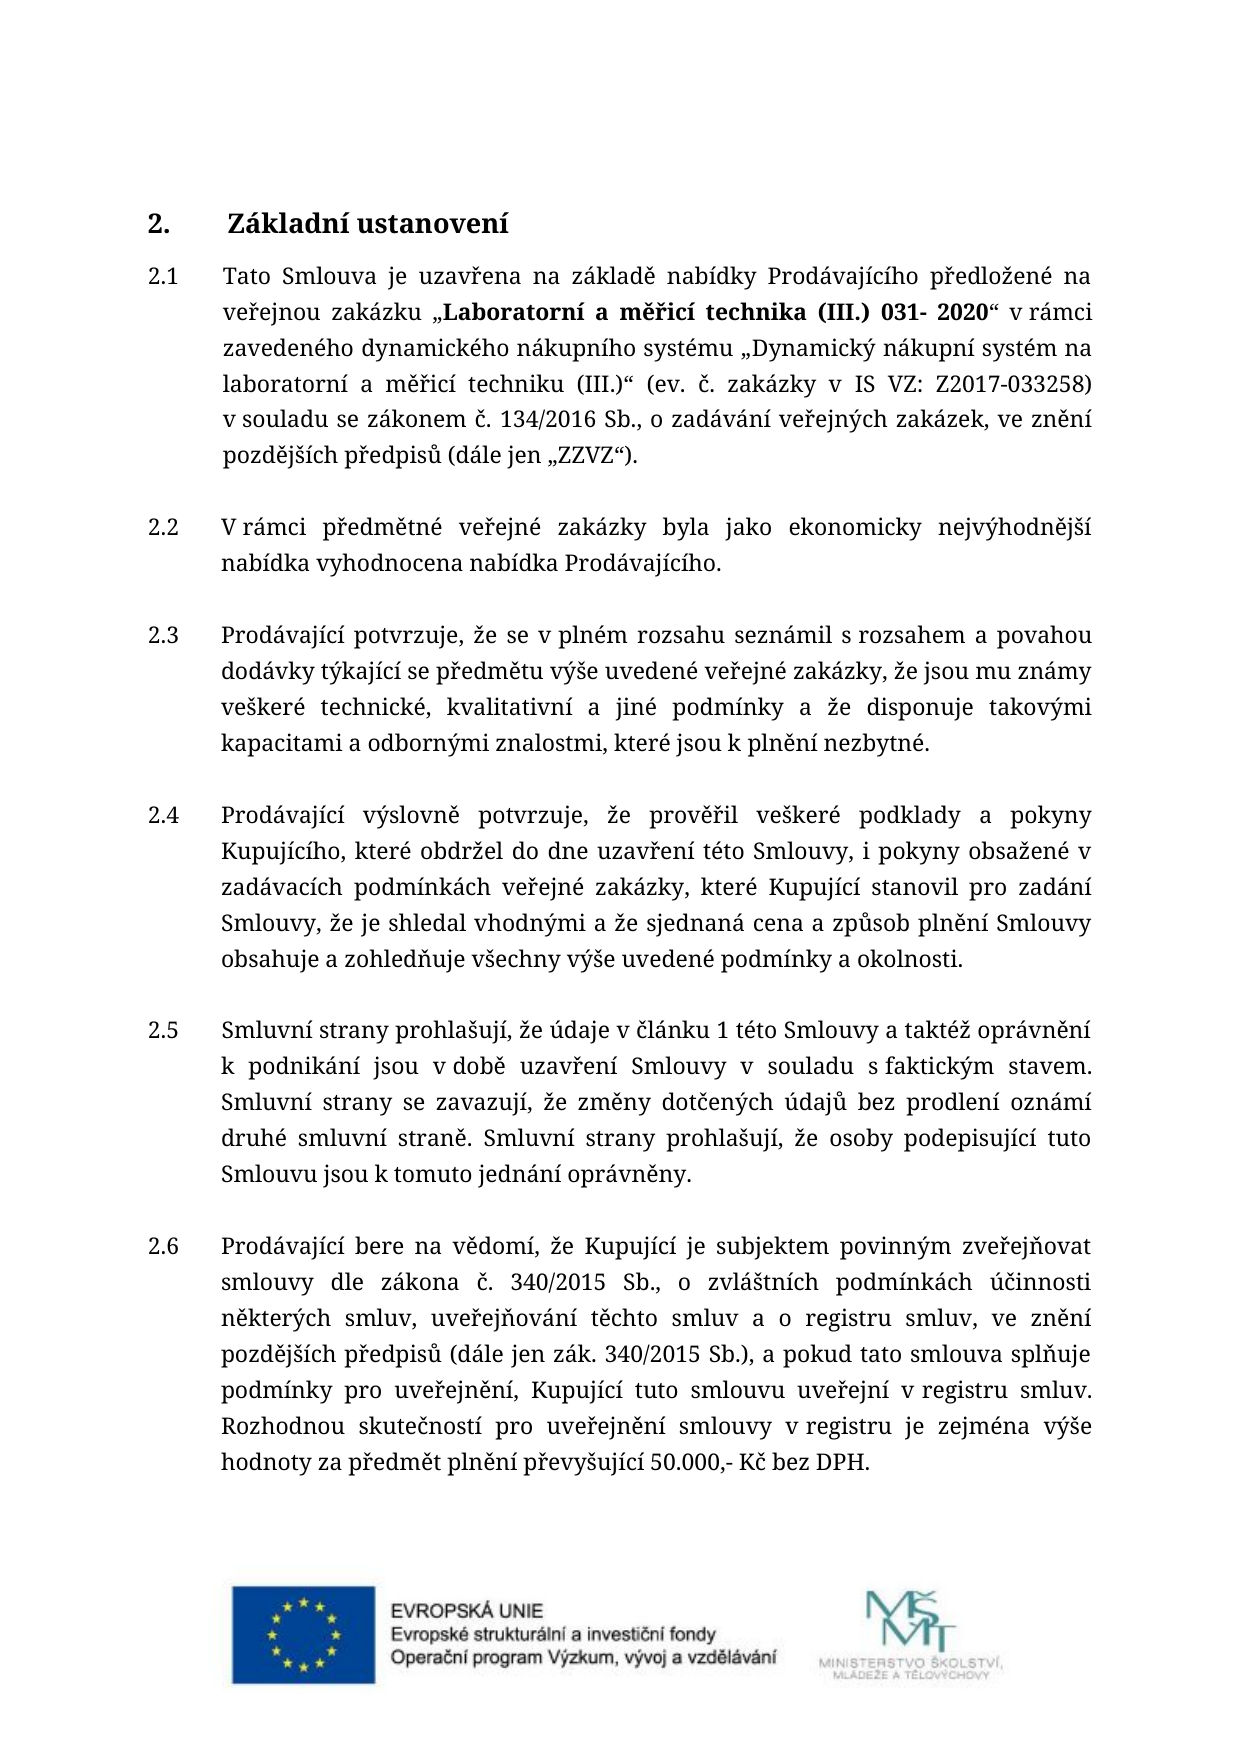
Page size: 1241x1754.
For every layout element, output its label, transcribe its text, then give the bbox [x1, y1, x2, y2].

text 2.4 Prodávající výslovně potvrzuje, že prověřil veškeré podklady a pokyny Kupujícího, které obdržel do dne uzavření této Smlouvy, i pokyny obsažené v zadávacích podmínkách veřejné zakázky, které Kupující stanovil pro zadání Smlouvy, že je shledal vhodnými a že sjednaná cena a způsob plnění Smlouvy obsahuje a zohledňuje všechny výše uvedené podmínky a okolnosti. [148, 799, 1093, 974]
text 2.5 Smluvní strany prohlašují, že údaje v článku 1 této Smlouvy a taktéž oprávnění k podnikání jsou v době uzavření Smlouvy v souladu s faktickým stavem. Smluvní strany se zavazují, že změny dotčených údajů bez prodlení oznámí druhé smluvní straně. Smluvní strany prohlašují, že osoby podepisující tuto Smlouvu jsou k tomuto jednání oprávněny. [148, 1014, 1093, 1189]
text 2.1 Tato Smlouva je uzavřena na základě nabídky Prodávajícího předložené na veřejnou zakázku „Laboratorní a měřicí technika (III.) 031- 2020“ v rámci zavedeného dynamického nákupního systému „Dynamický nákupní systém na laboratorní a měřicí techniku (III.)“ (ev. č. zakázky v IS VZ: Z2017-033258) v souladu se zákonem č. 134/2016 Sb., o zadávání veřejných zakázek, ve znění pozdějších předpisů (dále jen „ZZVZ“). [148, 260, 1093, 471]
picture [160, 1538, 1081, 1720]
text 2.3 Prodávající potvrzuje, že se v plném rozsahu seznámil s rozsahem a povahou dodávky týkající se předmětu výše uvedené veřejné zakázky, že jsou mu známy veškeré technické, kvalitativní a jiné podmínky a že disponuje takovými kapacitami a odbornými znalostmi, které jsou k plnění nezbytné. [148, 619, 1093, 758]
text 2.6 Prodávající bere na vědomí, že Kupující je subjektem povinným zveřejňovat smlouvy dle zákona č. 340/2015 Sb., o zvláštních podmínkách účinnosti některých smluv, uveřejňování těchto smluv a o registru smluv, ve znění pozdějších předpisů (dále jen zák. 340/2015 Sb.), a pokud tato smlouva splňuje podmínky pro uveřejnění, Kupující tuto smlouvu uveřejní v registru smluv. Rozhodnou skutečností pro uveřejnění smlouvy v registru je zejména výše hodnoty za předmět plnění převyšující 50.000,- Kč bez DPH. [148, 1230, 1093, 1477]
text 2. Základní ustanovení [148, 205, 1093, 242]
text 2.2 V rámci předmětné veřejné zakázky byla jako ekonomicky nejvýhodnější nabídka vyhodnocena nabídka Prodávajícího. [148, 511, 1093, 578]
